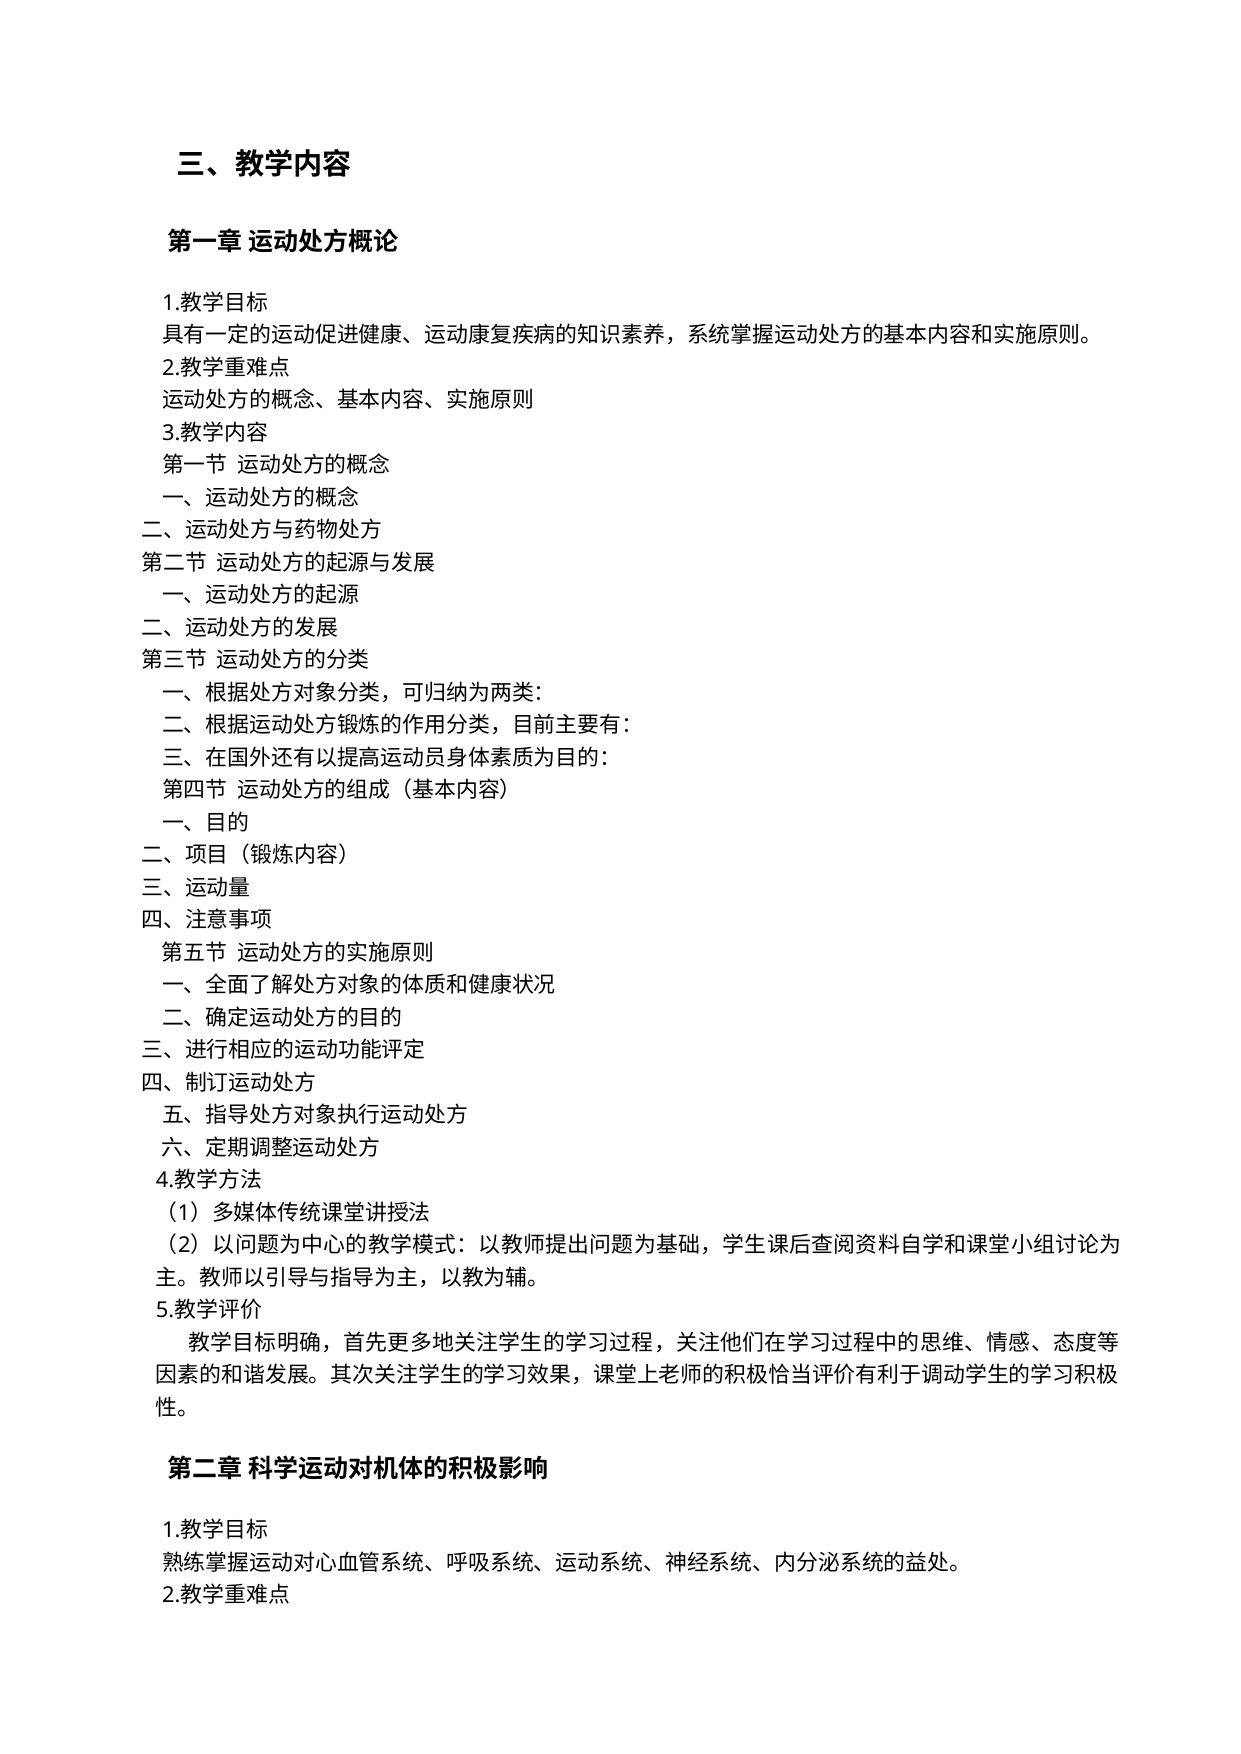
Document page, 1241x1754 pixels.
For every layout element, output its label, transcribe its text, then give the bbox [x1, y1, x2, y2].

text 5.教学评价 [156, 1292, 1122, 1324]
text 1.教学目标 [118, 284, 1122, 317]
text 三、运动量 [118, 869, 1122, 902]
text 第五节 运动处方的实施原则 [156, 934, 1122, 967]
text 2.教学重难点 [118, 349, 1122, 382]
text 第二节 运动处方的起源与发展 [118, 544, 1122, 577]
text 熟练掌握运动对心血管系统、呼吸系统、运动系统、神经系统、内分泌系统的益处。 [118, 1544, 1122, 1577]
text 一、全面了解处方对象的体质和健康状况 [118, 967, 1122, 999]
text 四、制订运动处方 [118, 1064, 1122, 1097]
text 第一章 运动处方概论 [118, 207, 1122, 272]
text 五、指导处方对象执行运动处方 [118, 1097, 1122, 1129]
text 三、在国外还有以提高运动员身体素质为目的： [118, 739, 1122, 772]
text 六、定期调整运动处方 [156, 1129, 1122, 1162]
text 二、运动处方的发展 [118, 609, 1122, 642]
text 三、教学内容 [118, 129, 1122, 194]
text 二、根据运动处方锻炼的作用分类，目前主要有： [118, 707, 1122, 739]
text 2.教学重难点 [118, 1577, 1122, 1609]
text 第三节 运动处方的分类 [118, 642, 1122, 674]
text 第二章 科学运动对机体的积极影响 [118, 1434, 1122, 1499]
text 一、运动处方的起源 [118, 577, 1122, 609]
text 运动处方的概念、基本内容、实施原则 [118, 382, 1122, 414]
text 1.教学目标 [118, 1512, 1122, 1544]
text 二、确定运动处方的目的 [118, 999, 1122, 1032]
text 第四节 运动处方的组成（基本内容） [118, 772, 1122, 804]
text 四、注意事项 [118, 902, 1122, 934]
text 一、根据处方对象分类，可归纳为两类： [118, 674, 1122, 707]
text （1）多媒体传统课堂讲授法 [156, 1194, 1122, 1227]
text 三、进行相应的运动功能评定 [118, 1032, 1122, 1064]
text 教学目标明确，首先更多地关注学生的学习过程，关注他们在学习过程中的思维、情感、态度等因素的和谐发展。其次关注学生的学习效果，课堂上老师的积极恰当评价有利于调动学生的学习积极性。 [156, 1324, 1122, 1422]
text 4.教学方法 [156, 1162, 1122, 1194]
text 具有一定的运动促进健康、运动康复疾病的知识素养，系统掌握运动处方的基本内容和实施原则。 [118, 317, 1122, 349]
text 3.教学内容 [118, 414, 1122, 447]
text 一、运动处方的概念 [118, 479, 1122, 512]
text 一、目的 [118, 804, 1122, 837]
text 二、项目（锻炼内容） [118, 837, 1122, 869]
text 二、运动处方与药物处方 [118, 512, 1122, 544]
text 第一节 运动处方的概念 [118, 447, 1122, 479]
text （2）以问题为中心的教学模式：以教师提出问题为基础，学生课后查阅资料自学和课堂小组讨论为主。教师以引导与指导为主，以教为辅。 [156, 1227, 1122, 1292]
